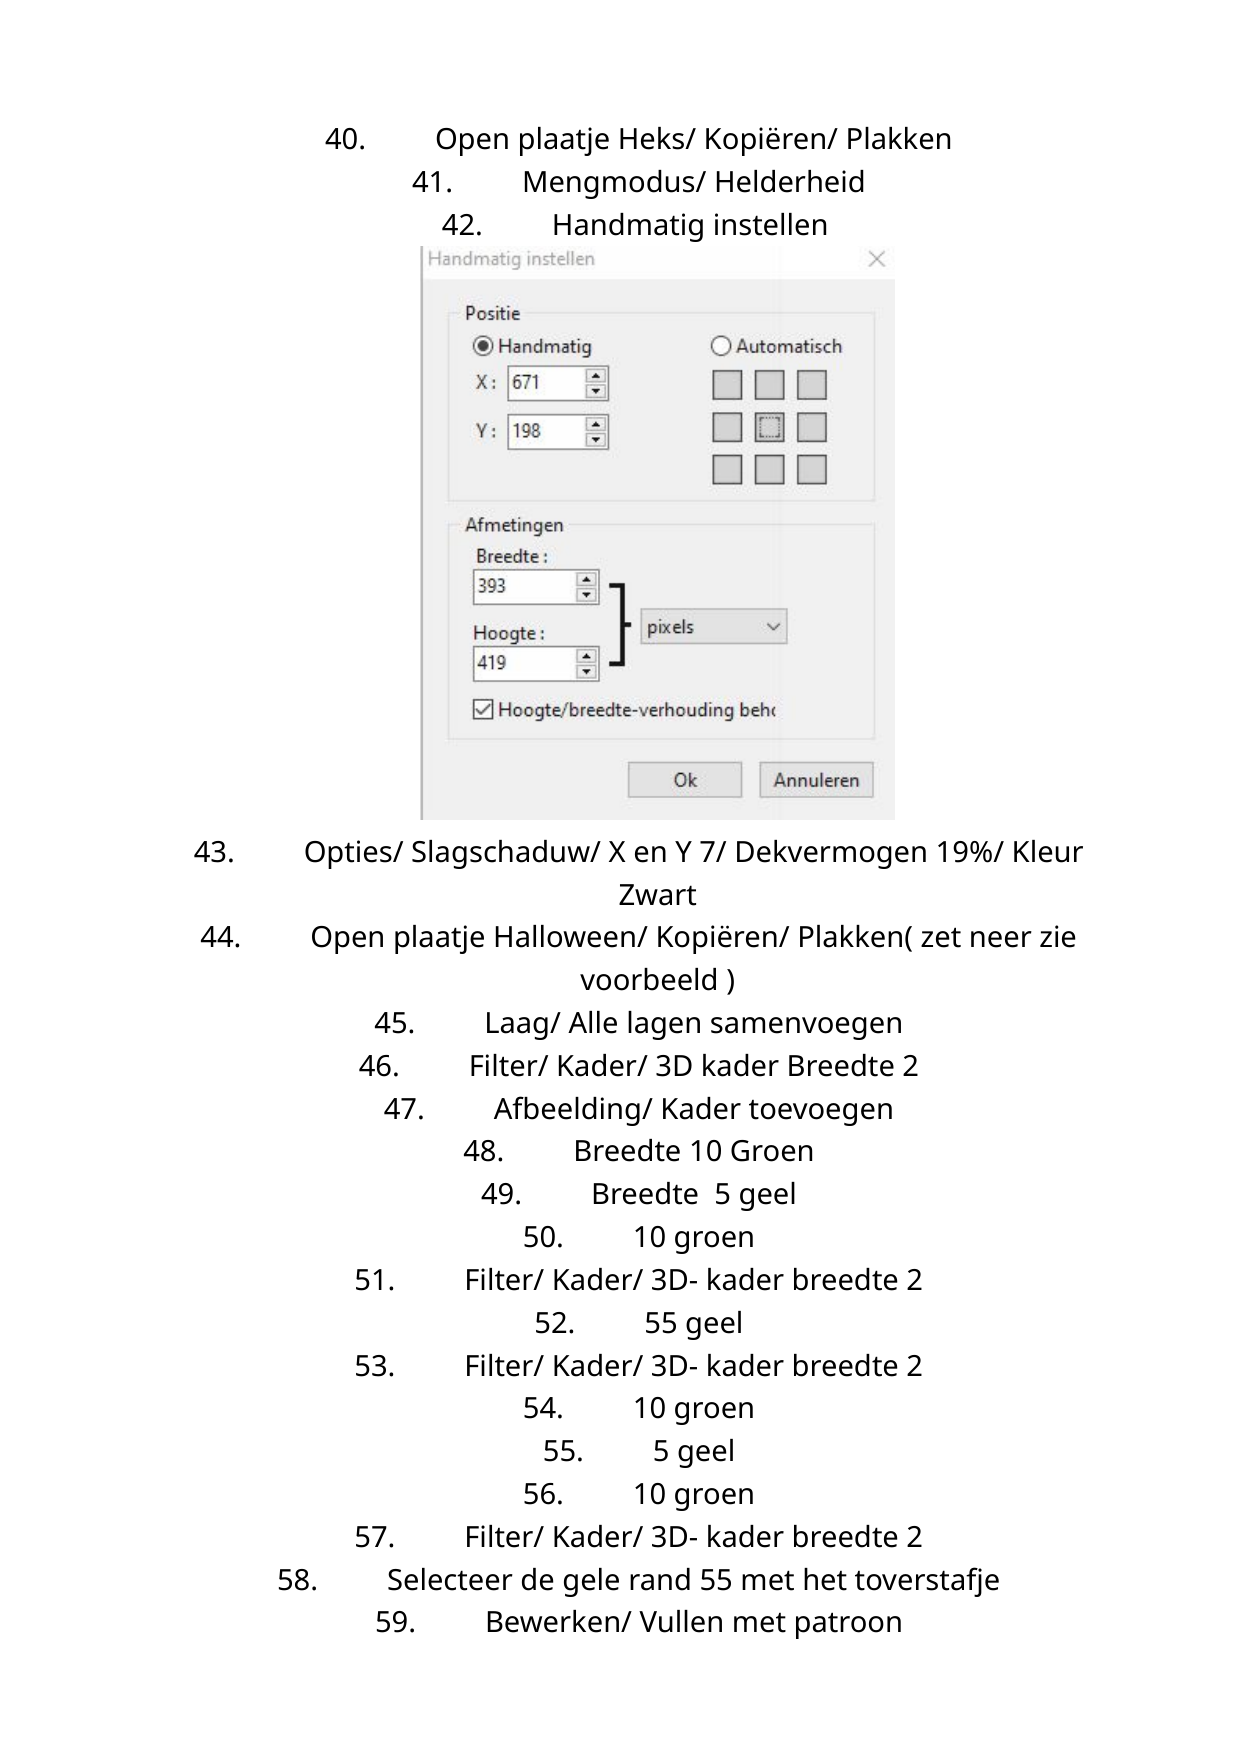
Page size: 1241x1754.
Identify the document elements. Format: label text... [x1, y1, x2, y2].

list Filter/ Kader/ 3D- kader breedte 2 [185, 1345, 1093, 1384]
list 10 groen [185, 1216, 1093, 1256]
list Opties/ Slagschaduw/ X en Y 7/ Dekvermogen 19%/ Kleur Zwart [185, 831, 1093, 913]
list 10 groen [185, 1473, 1093, 1513]
list Afbeelding/ Kader toevoegen [185, 1088, 1093, 1128]
list Selecteer de gele rand 55 met het toverstafje [185, 1559, 1093, 1598]
list Open plaatje Halloween/ Kopiëren/ Plakken( zet neer zie voorbeeld ) [185, 917, 1093, 999]
list Laag/ Alle lagen samenvoegen [185, 1002, 1093, 1042]
list 55 geel [185, 1302, 1093, 1342]
list Breedte 5 geel [185, 1173, 1093, 1213]
list Filter/ Kader/ 3D- kader breedte 2 [185, 1259, 1093, 1299]
list Open plaatje Heks/ Kopiëren/ Plakken [185, 118, 1093, 158]
list 5 geel [185, 1430, 1093, 1470]
list 10 groen [185, 1388, 1093, 1427]
picture [420, 246, 895, 820]
list Breedte 10 Groen [185, 1131, 1093, 1170]
list Filter/ Kader/ 3D- kader breedte 2 [185, 1516, 1093, 1556]
list Bewerken/ Vullen met patroon [185, 1602, 1093, 1641]
list Filter/ Kader/ 3D kader Breedte 2 [185, 1045, 1093, 1085]
list Mengmodus/ Helderheid [185, 161, 1093, 201]
